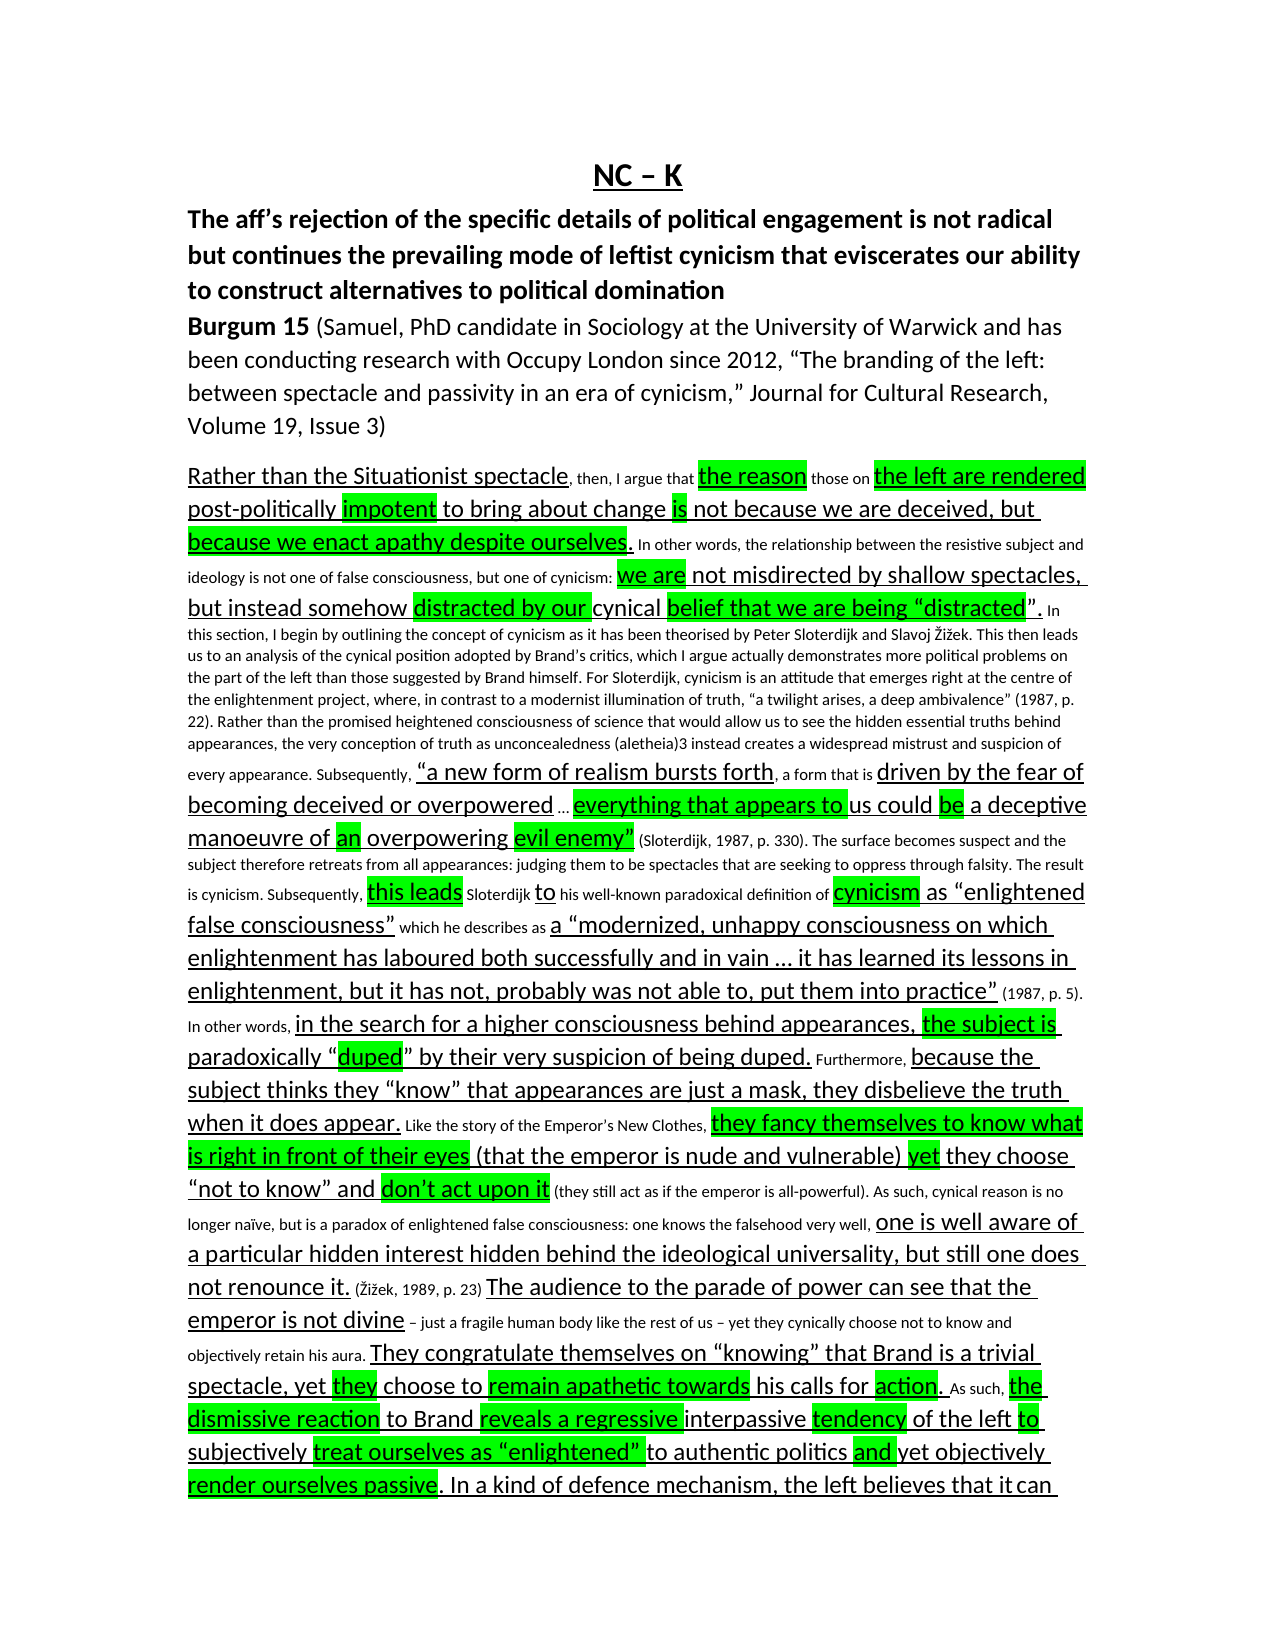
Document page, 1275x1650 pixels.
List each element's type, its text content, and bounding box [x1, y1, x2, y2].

text Burgum 15 (Samuel, PhD candidate in Sociology at the University of Warwick and has been conducting research with Occupy London since 2012, “The branding of the left: between spectacle and passivity in an era of cynicism,” Journal for Cultural Research, Volume 19, Issue 3) [187, 309, 1087, 441]
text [187, 460, 1087, 1499]
subtitle NC – K [187, 154, 1087, 195]
subtitle The aff’s rejection of the specific details of political engagement is not radical but continues the prevailing mode of leftist cynicism that eviscerates our ability to construct alternatives to political domination [187, 202, 1087, 307]
